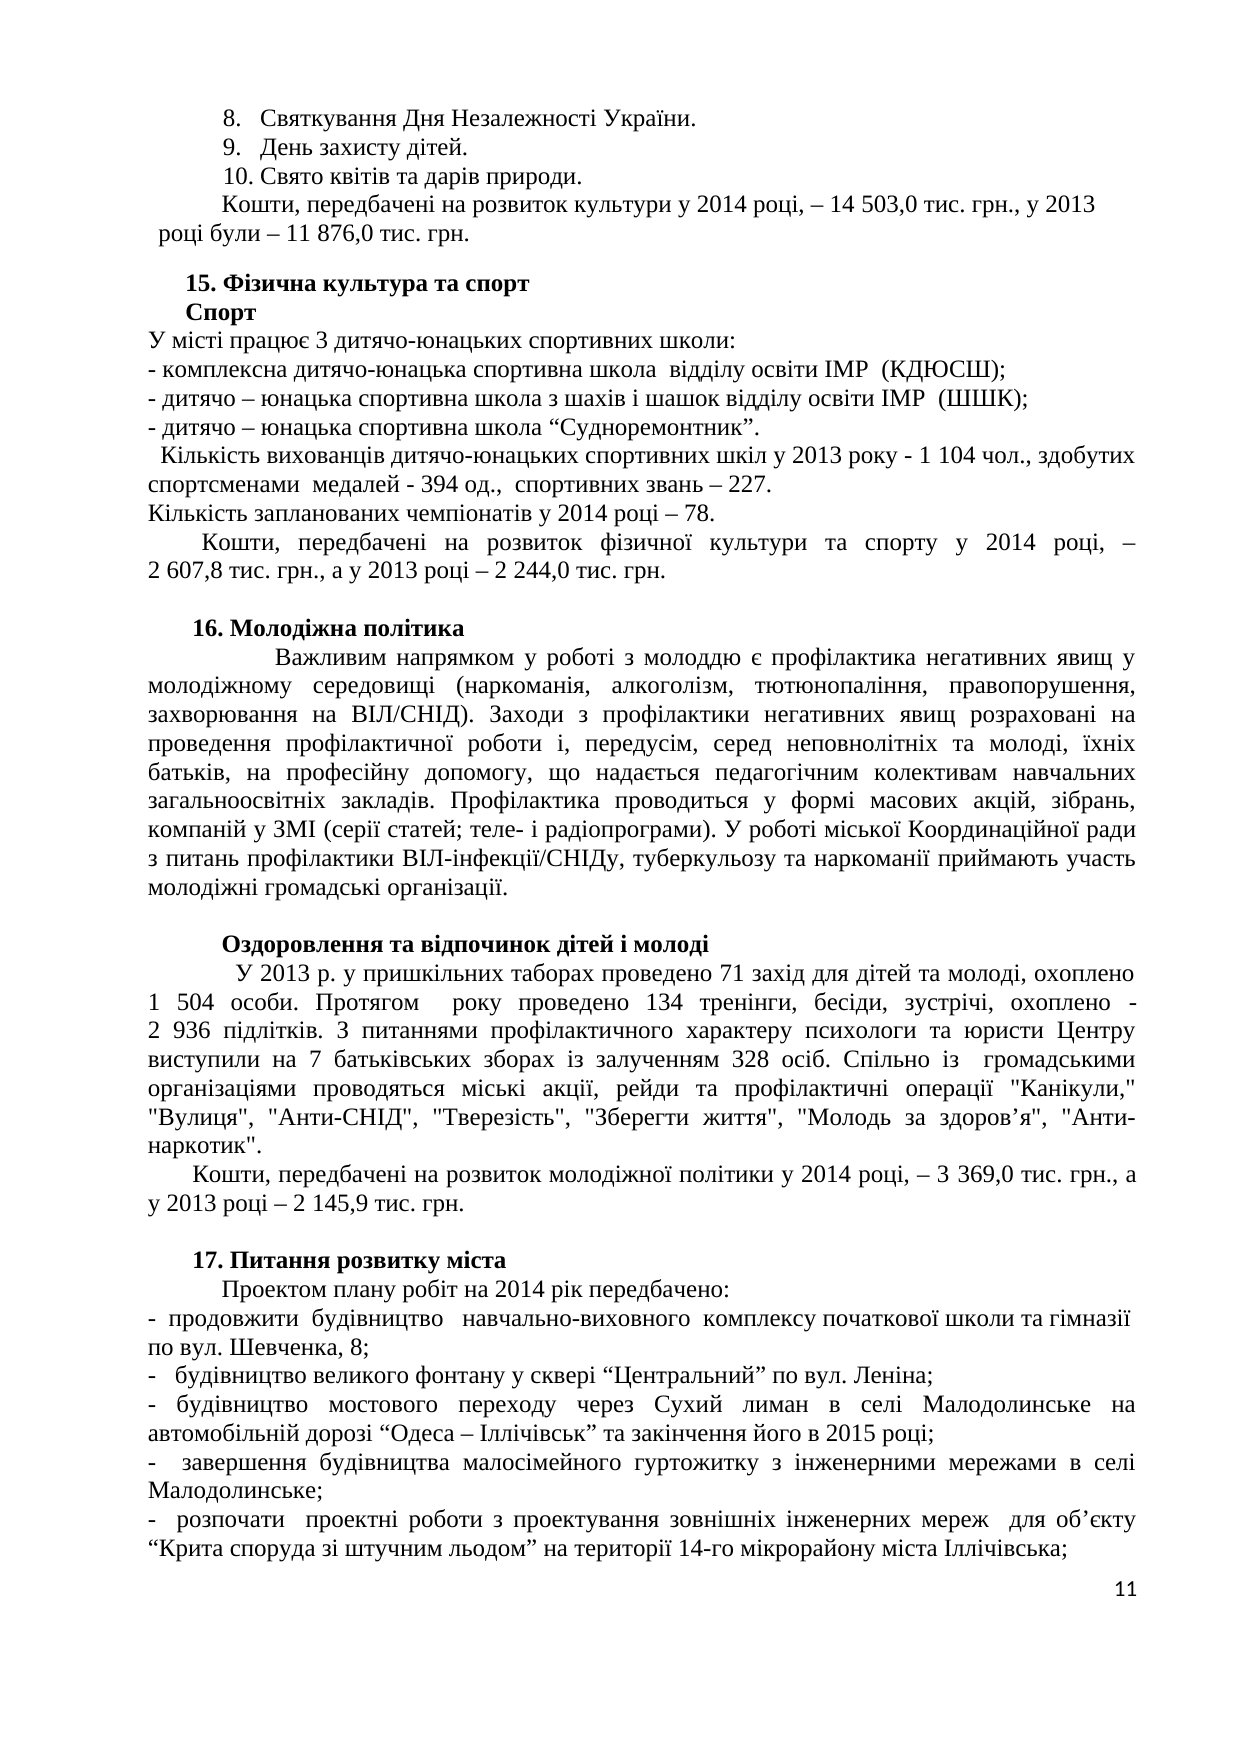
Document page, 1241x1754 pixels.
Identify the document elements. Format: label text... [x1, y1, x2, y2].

text Оздоровлення та відпочинок дітей і молоді [148, 929, 1137, 958]
text - будівництво великого фонтану у сквері “Центральний” по вул. Леніна; [148, 1360, 1137, 1389]
text 15. Фізична культура та спорт [148, 268, 1137, 297]
text 17. Питання розвитку міста [148, 1245, 1137, 1274]
text У 2013 р. у пришкільних таборах проведено 71 захід для дітей та молоді, охоплено 1 504 особи. Протягом року проведено 134 тренінги, бесіди, зустрічі, охоплено - 2 936 підлітків. З питаннями профілактичного характеру психологи та юристи Центру виступили на 7 батьківських зборах із залученням 328 осіб. Спільно із громадськими організаціями проводяться міські акції, рейди та профілактичні операції "Канікули," "Вулиця", "Анти-СНІД", "Тверезість", "Зберегти життя", "Молодь за здоров’я", "Анти-наркотик". [148, 958, 1137, 1159]
text Важливим напрямком у роботі з молоддю є профілактика негативних явищ у молодіжному середовищі (наркоманія, алкоголізм, тютюнопаління, правопорушення, захворювання на ВІЛ/СНІД). Заходи з профілактики негативних явищ розраховані на проведення профілактичної роботи і, передусім, серед неповнолітніх та молоді, їхніх батьків, на професійну допомогу, що надається педагогічним колективам навчальних загальноосвітніх закладів. Профілактика проводиться у формі масових акцій, зібрань, компаній у ЗМІ (серії статей; теле- і радіопрограми). У роботі міської Координаційної ради з питань профілактики ВІЛ-інфекції/СНІДу, туберкульозу та наркоманії приймають участь молодіжні громадські організації. [148, 642, 1137, 900]
text - комплексна дитячо-юнацька спортивна школа відділу освіти ІМР (КДЮСШ); [148, 354, 1137, 383]
text Кошти, передбачені на розвиток культури у 2014 році, – 14 503,0 тис. грн., у 2013 році були – 11 876,0 тис. грн. [158, 189, 1137, 247]
text У місті працює 3 дитячо-юнацьких спортивних школи: [148, 325, 1137, 354]
text Спорт [148, 297, 1137, 325]
text Кошти, передбачені на розвиток фізичної культури та спорту у 2014 році, – 2 607,8 тис. грн., а у 2013 році – 2 244,0 тис. грн. [148, 527, 1137, 584]
text - завершення будівництва малосімейного гуртожитку з інженерними мережами в селі Малодолинське; [148, 1447, 1137, 1504]
text 16. Молодіжна політика [148, 613, 1137, 642]
text Кількість вихованців дитячо-юнацьких спортивних шкіл у 2013 року - 1 104 чол., здобутих спортсменами медалей - 394 од., спортивних звань – 227. [148, 440, 1137, 498]
list Святкування Дня Незалежності України. [223, 103, 1137, 132]
list День захисту дітей. [223, 132, 1137, 161]
text Кошти, передбачені на розвиток молодіжної політики у 2014 році, – 3 369,0 тис. грн., а у 2013 році – 2 145,9 тис. грн. [148, 1159, 1137, 1217]
text Проектом плану робіт на 2014 рік передбачено: - продовжити будівництво навчально-виховного комплексу початкової школи та гімназії по вул. Шевченка, 8; [148, 1274, 1137, 1360]
text - будівництво мостового переходу через Сухий лиман в селі Малодолинське на автомобільній дорозі “Одеса – Іллічівськ” та закінчення його в 2015 році; [148, 1389, 1137, 1447]
text Кількість запланованих чемпіонатів у 2014 році – 78. [148, 498, 1137, 527]
text - дитячо – юнацька спортивна школа з шахів і шашок відділу освіти ІМР (ШШК); [148, 383, 1137, 412]
list Свято квітів та дарів природи. [223, 161, 1137, 189]
text - розпочати проектні роботи з проектування зовнішніх інженерних мереж для об’єкту “Крита споруда зі штучним льодом” на території 14-го мікрорайону міста Іллічівська; [148, 1504, 1137, 1562]
text - дитячо – юнацька спортивна школа “Судноремонтник”. [148, 412, 1137, 440]
